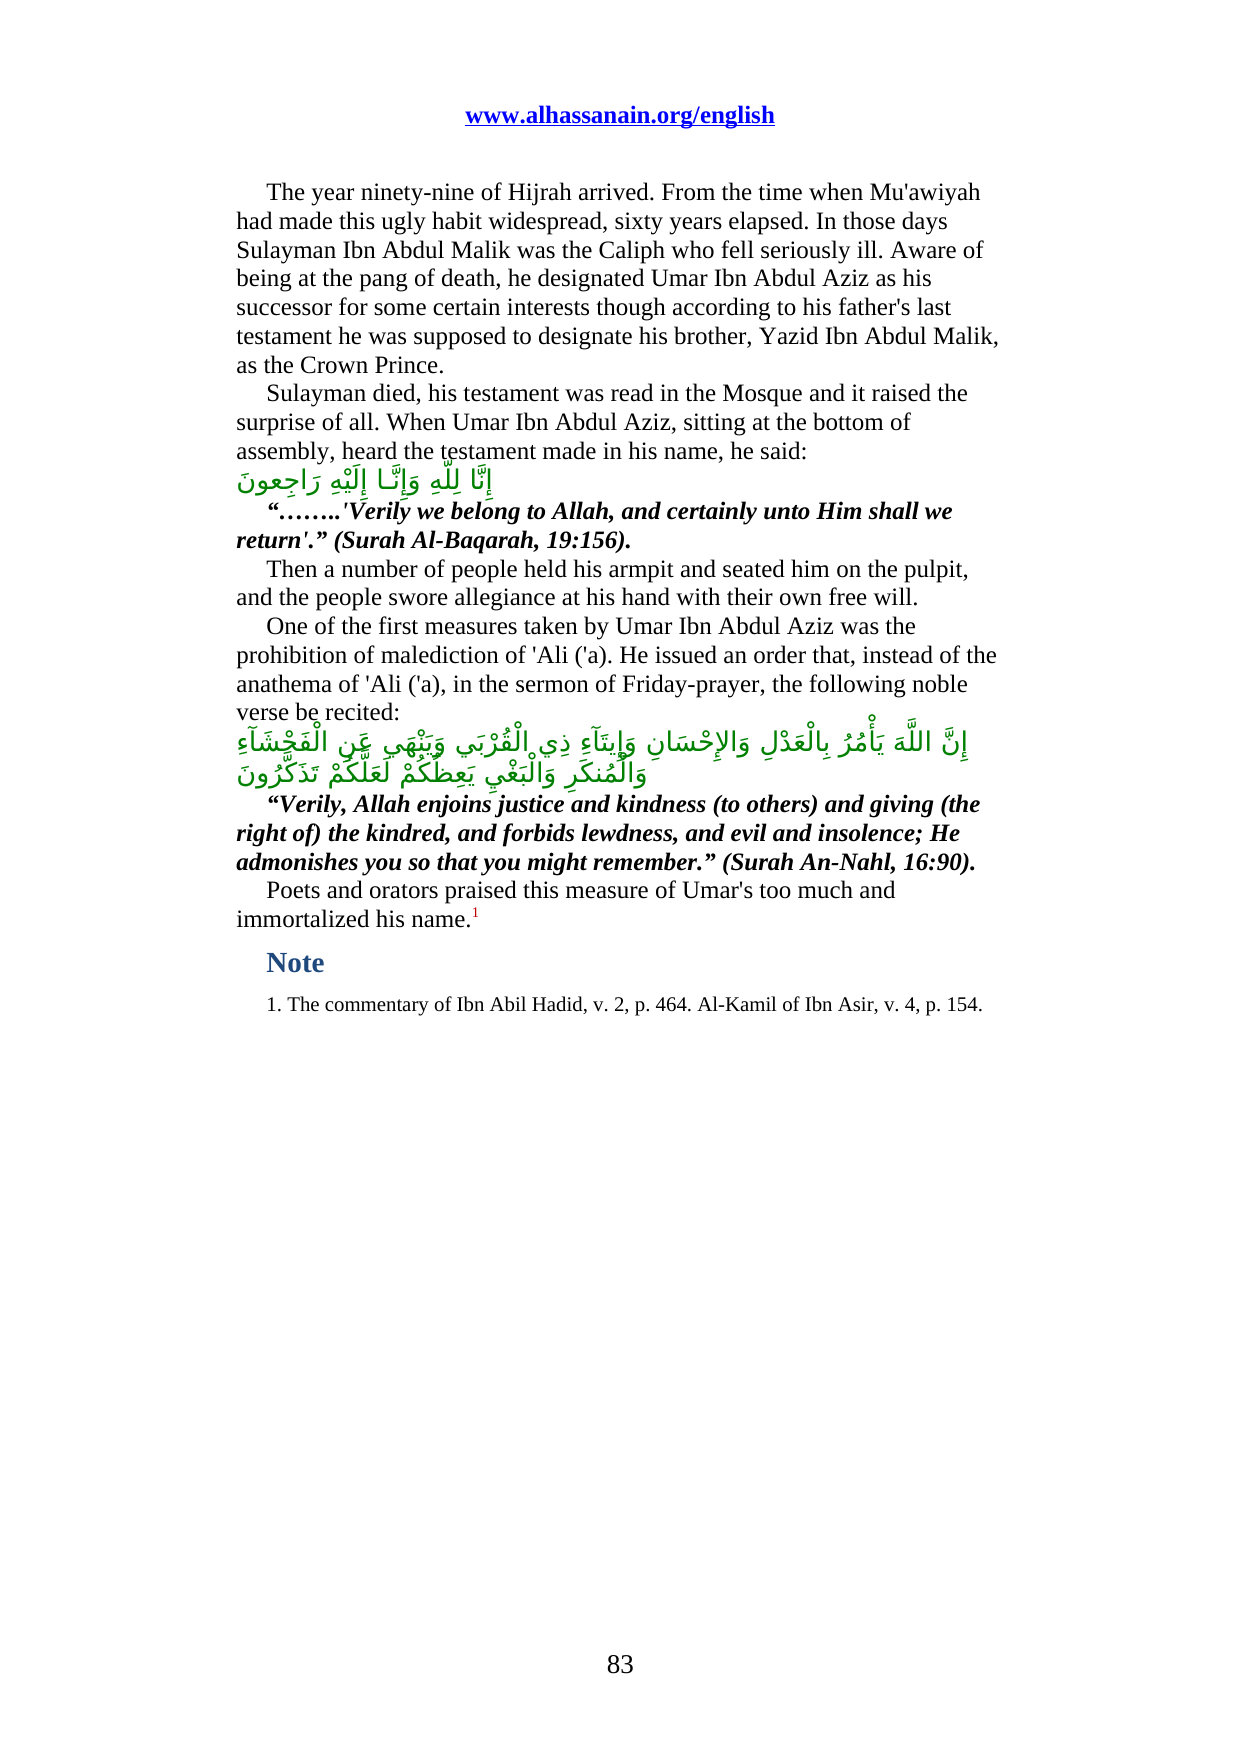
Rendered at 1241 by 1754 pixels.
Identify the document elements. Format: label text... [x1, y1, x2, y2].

subtitle Note [236, 946, 1004, 979]
text Sulayman died, his testament was read in the Mosque and it raised the surprise of all. When Umar Ibn Abdul Aziz, sitting at the bottom of assembly, heard the testament made in his name, he said: [236, 378, 1004, 465]
text The year ninety-nine of Hijrah arrived. From the time when Mu'awiyah had made this ugly habit widespread, sixty years elapsed. In those days Sulayman Ibn Abdul Malik was the Caliph who fell seriously ill. Aware of being at the pang of death, he designated Umar Ibn Abdul Aziz as his successor for some certain interests though according to his father's last testament he was supposed to designate his brother, Yazid Ibn Abdul Malik, as the Crown Prince. [236, 177, 1004, 378]
text One of the first measures taken by Umar Ibn Abdul Aziz was the prohibition of malediction of 'Ali ('a). He issued an order that, instead of the anathema of 'Ali ('a), in the sermon of Friday-prayer, the following noble verse be recited: [236, 611, 1004, 726]
text إِنَّ اللَّهَ يَأْمُرُ بِالْعَدْلِ وَالإِحْسَانِ وَإِيتَآءِ ذِي الْقُرْبَي وَيَنْهَي عَنِ الْفَحْشَآءِ وَالْمُنكَرِ وَالْبَغْيِ يَعِظُكُمْ لَعَلَّكُمْ تَذَكَّرُونَ [236, 726, 1004, 789]
text “Verily, Allah enjoins justice and kindness (to others) and giving (the right of) the kindred, and forbids lewdness, and evil and insolence; He admonishes you so that you might remember.” (Surah An-Nahl, 16:90). [236, 789, 1004, 876]
text “……..'Verily we belong to Allah, and certainly unto Him shall we return'.” (Surah Al-Baqarah, 19:156). [236, 496, 1004, 554]
text 1. The commentary of Ibn Abil Hadid, v. 2, p. 464. Al-Kamil of Ibn Asir, v. 4, p. 154. [236, 992, 1004, 1016]
text Poets and orators praised this measure of Umar's too much and immortalized his name.1 [236, 876, 1004, 933]
text Then a number of people held his armpit and seated him on the pulpit, and the people swore allegiance at his hand with their own free will. [236, 554, 1004, 611]
text إِنَّا لِلّهِ وَإِنَّـا إِلَيْهِ رَاجِعونَ [236, 465, 1004, 496]
